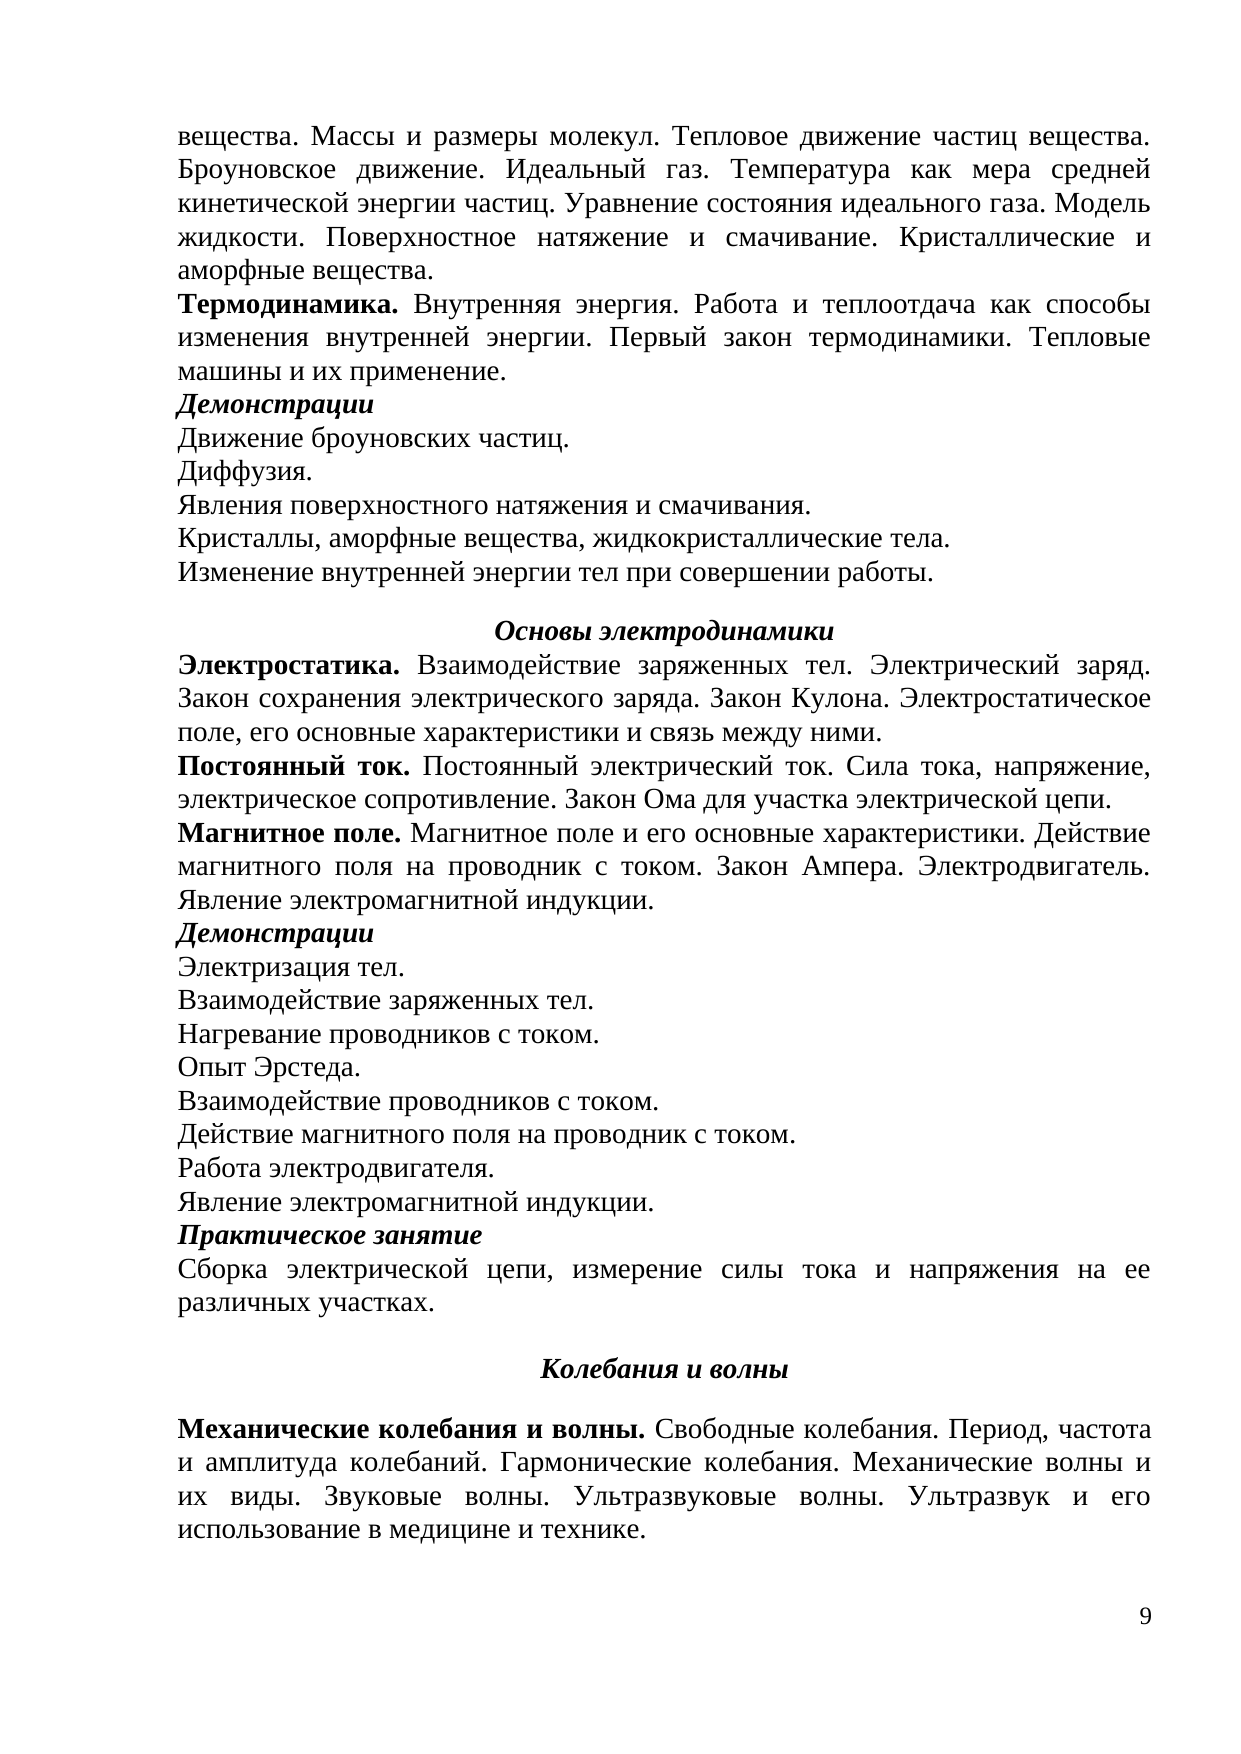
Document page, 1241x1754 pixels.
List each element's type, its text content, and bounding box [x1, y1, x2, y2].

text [177, 118, 1152, 286]
text Основы электродинамики [177, 613, 1152, 647]
text Явление электромагнитной индукции. [177, 1184, 1152, 1217]
text Термодинамика. Внутренняя энергия. Работа и теплоотдача как способы изменения внутренней энергии. Первый закон термодинамики. Тепловые машины и их применение. [177, 286, 1152, 386]
text Сборка электрической цепи, измерение силы тока и напряжения на ее различных участках. [177, 1251, 1152, 1318]
text Магнитное поле. Магнитное поле и его основные характеристики. Действие магнитного поля на проводник с током. Закон Ампера. Электродвигатель. Явление электромагнитной индукции. [177, 815, 1152, 915]
text Явления поверхностного натяжения и смачивания. [177, 487, 1152, 521]
text Демонстрации [177, 386, 1152, 420]
text Демонстрации [177, 915, 1152, 949]
text Практическое занятие [177, 1217, 1152, 1251]
text Взаимодействие заряженных тел. [177, 982, 1152, 1016]
text Электростатика. Взаимодействие заряженных тел. Электрический заряд. Закон сохранения электрического заряда. Закон Кулона. Электростатическое поле, его основные характеристики и связь между ними. [177, 647, 1152, 748]
text Постоянный ток. Постоянный электрический ток. Сила тока, напряжение, электрическое сопротивление. Закон Ома для участка электрической цепи. [177, 748, 1152, 815]
text Опыт Эрстеда. [177, 1049, 1152, 1083]
text Кристаллы, аморфные вещества, жидкокристаллические тела. [177, 521, 1152, 554]
text Изменение внутренней энергии тел при совершении работы. [177, 554, 1152, 588]
text Колебания и волны [177, 1351, 1152, 1385]
text Действие магнитного поля на проводник с током. [177, 1117, 1152, 1150]
text Движение броуновских частиц. [177, 420, 1152, 453]
text Нагревание проводников с током. [177, 1016, 1152, 1049]
text Взаимодействие проводников с током. [177, 1083, 1152, 1117]
text Работа электродвигателя. [177, 1150, 1152, 1184]
text Диффузия. [177, 453, 1152, 487]
text Электризация тел. [177, 949, 1152, 982]
text Механические колебания и волны. Свободные колебания. Период, частота и амплитуда колебаний. Гармонические колебания. Механические волны и их виды. Звуковые волны. Ультразвуковые волны. Ультразвук и его использование в медицине и технике. [177, 1411, 1152, 1545]
